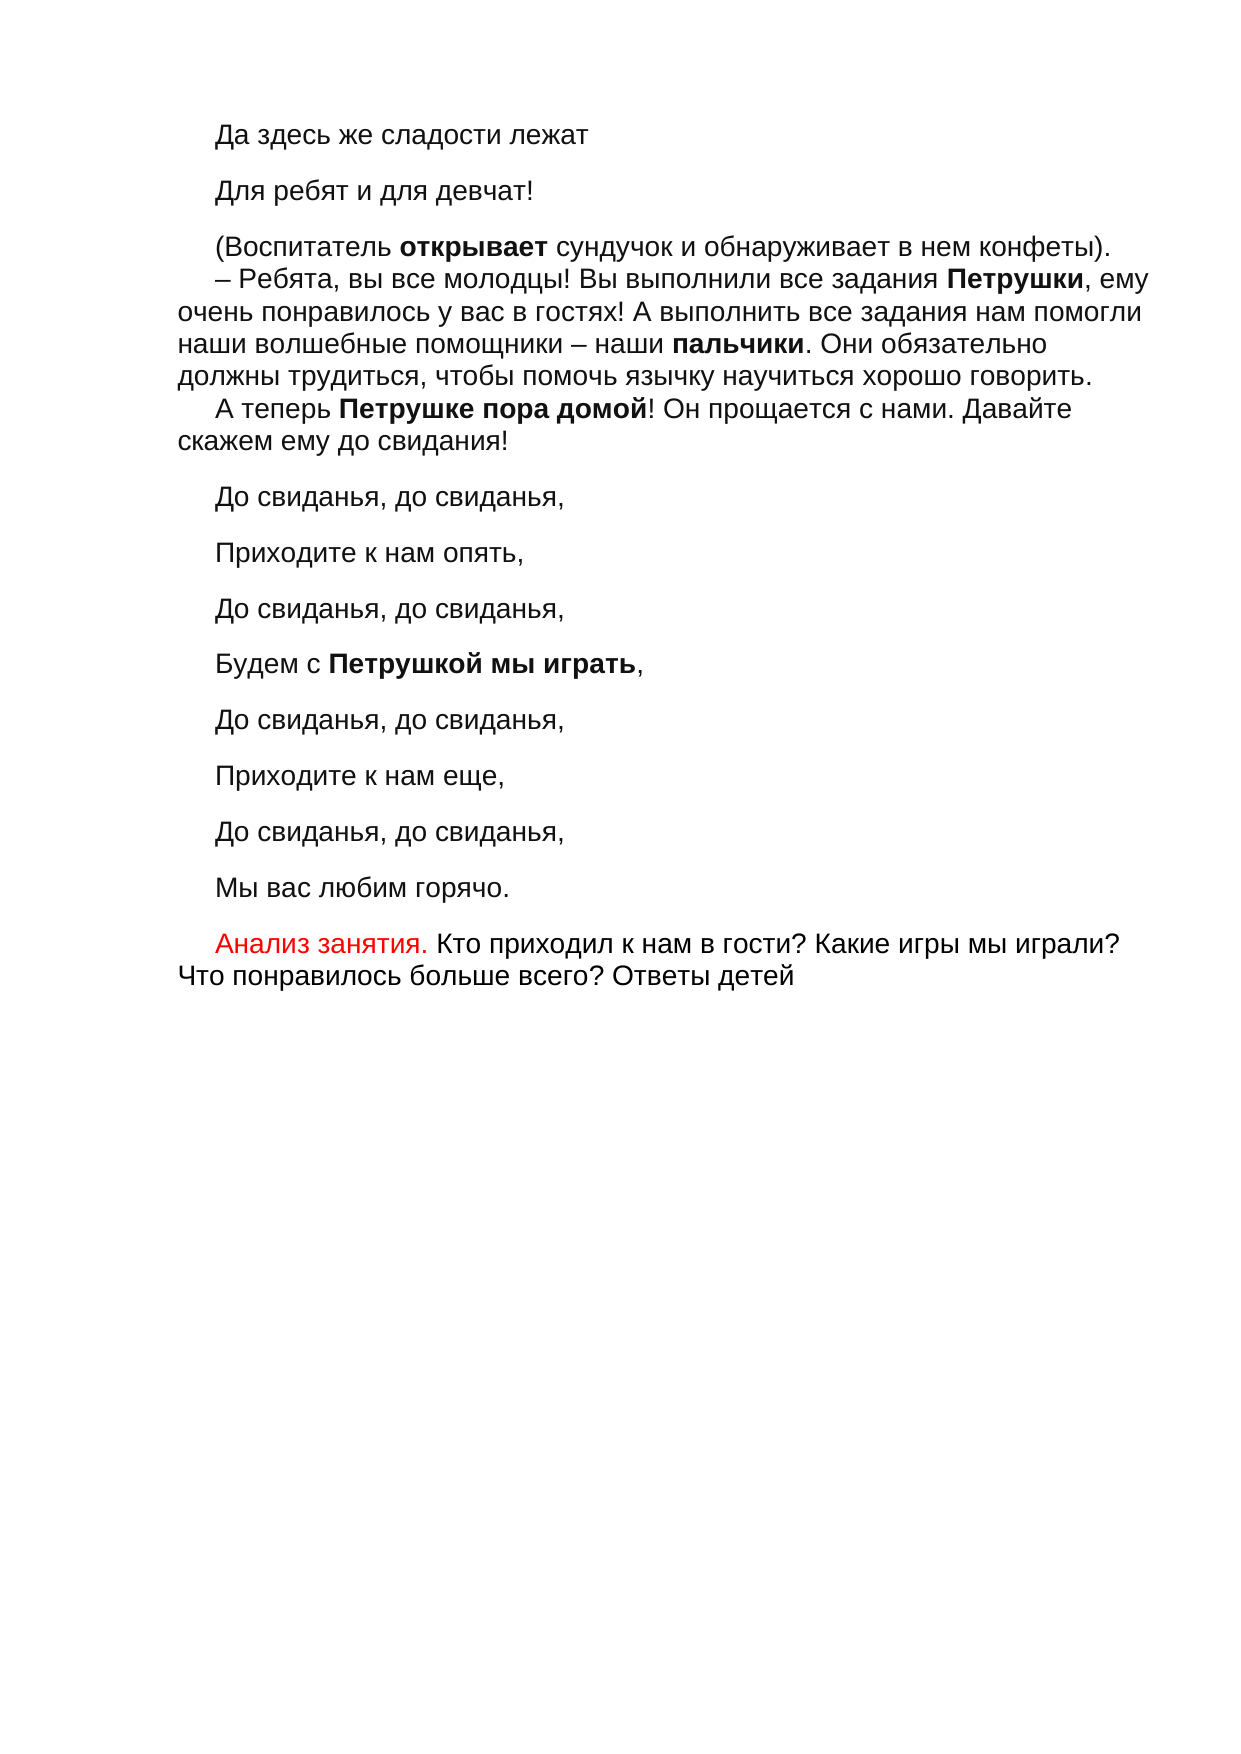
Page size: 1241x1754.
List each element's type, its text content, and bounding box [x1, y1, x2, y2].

text До свиданья, до свиданья, [177, 703, 1152, 736]
text – Ребята, вы все молодцы! Вы выполнили все задания Петрушки, ему очень понравилось у вас в гостях! А выполнить все задания нам помогли наши волшебные помощники – наши пальчики. Они обязательно должны трудиться, чтобы помочь язычку научиться хорошо говорить. [177, 262, 1152, 392]
text Для ребят и для девчат! [177, 174, 1152, 206]
text До свиданья, до свиданья, [177, 480, 1152, 512]
text (Воспитатель открывает сундучок и обнаруживает в нем конфеты). [177, 230, 1152, 262]
text Приходите к нам опять, [177, 536, 1152, 568]
text Будем с Петрушкой мы играть, [177, 647, 1152, 680]
text До свиданья, до свиданья, [177, 815, 1152, 847]
text А теперь Петрушке пора домой! Он прощается с нами. Давайте скажем ему до свидания! [177, 392, 1152, 457]
text Мы вас любим горячо. [177, 871, 1152, 903]
text Приходите к нам еще, [177, 759, 1152, 792]
text До свиданья, до свиданья, [177, 592, 1152, 624]
text Анализ занятия. Кто приходил к нам в гости? Какие игры мы играли? Что понравилось больше всего? Ответы детей [177, 927, 1152, 991]
text Да здесь же сладости лежат [177, 118, 1152, 151]
